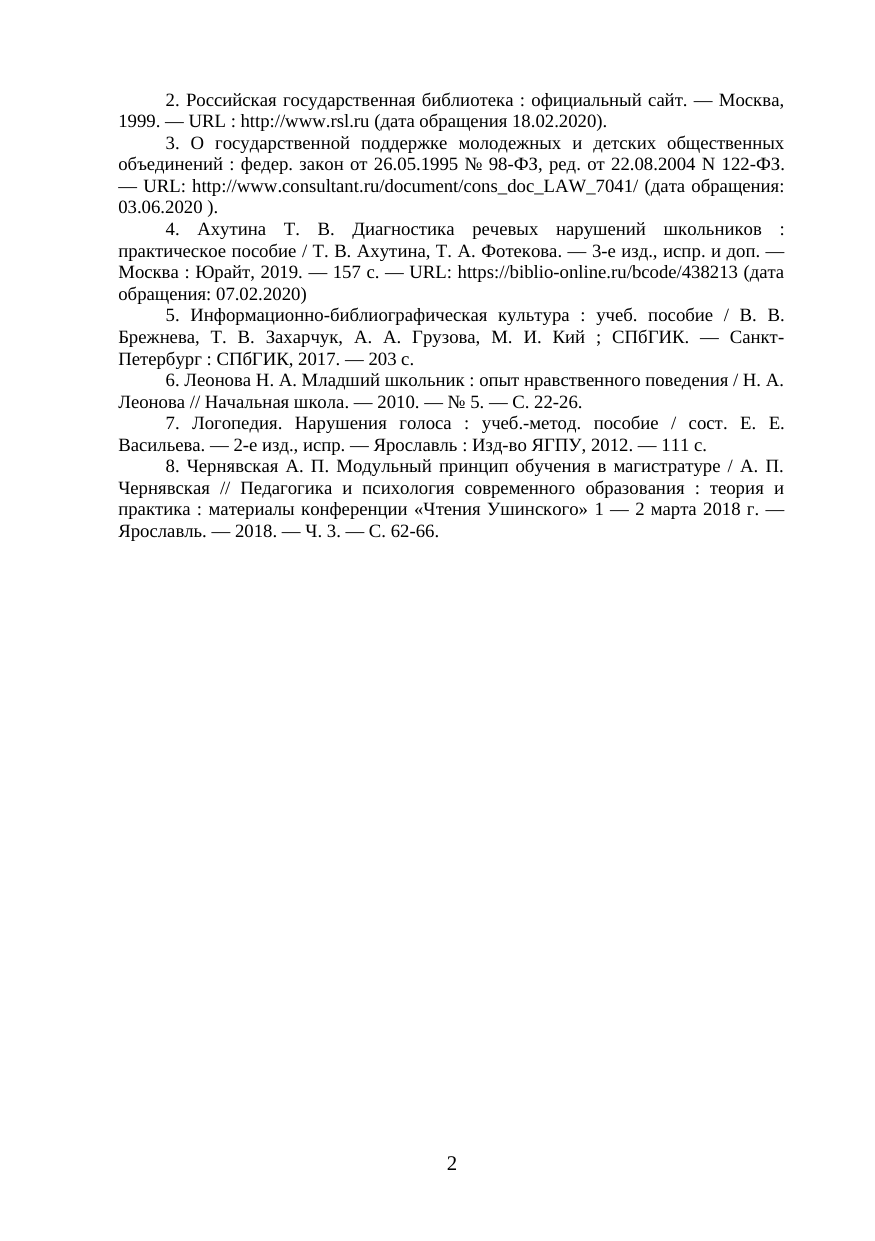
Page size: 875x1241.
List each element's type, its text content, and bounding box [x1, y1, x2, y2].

text 5. Информационно-библиографическая культура : учеб. пособие / В. В. Брежнева, Т. В. Захарчук, А. А. Грузова, М. И. Кий ; СПбГИК. — Санкт-Петербург : СПбГИК, 2017. — 203 с. [118, 304, 785, 369]
text 7. Логопедия. Нарушения голоса : учеб.-метод. пособие / сост. Е. Е. Васильева. — 2-е изд., испр. — Ярославль : Изд-во ЯГПУ, 2012. — 111 с. [118, 412, 785, 455]
text 2. Российская государственная библиотека : официальный сайт. — Москва, 1999. — URL : http://www.rsl.ru (дата обращения 18.02.2020). [118, 89, 785, 132]
text 4. Ахутина Т. В. Диагностика речевых нарушений школьников : практическое пособие / Т. В. Ахутина, Т. А. Фотекова. — 3-е изд., испр. и доп. — Москва : Юрайт, 2019. — 157 с. — URL: https://biblio-online.ru/bcode/438213 (дата обращения: 07.02.2020) [118, 218, 785, 304]
text 8. Чернявская А. П. Модульный принцип обучения в магистратуре / А. П. Чернявская // Педагогика и психология современного образования : теория и практика : материалы конференции «Чтения Ушинского» 1 — 2 марта 2018 г. — Ярославль. — 2018. — Ч. 3. — С. 62-66. [118, 455, 785, 541]
text 6. Леонова Н. А. Младший школьник : опыт нравственного поведения / Н. А. Леонова // Начальная школа. — 2010. — № 5. — С. 22-26. [118, 369, 785, 412]
text 3. О государственной поддержке молодежных и детских общественных объединений : федер. закон от 26.05.1995 № 98-ФЗ, ред. от 22.08.2004 N 122-ФЗ. — URL: http://www.consultant.ru/document/cons_doc_LAW_7041/ (дата обращения: 03.06.2020 ). [118, 132, 785, 218]
